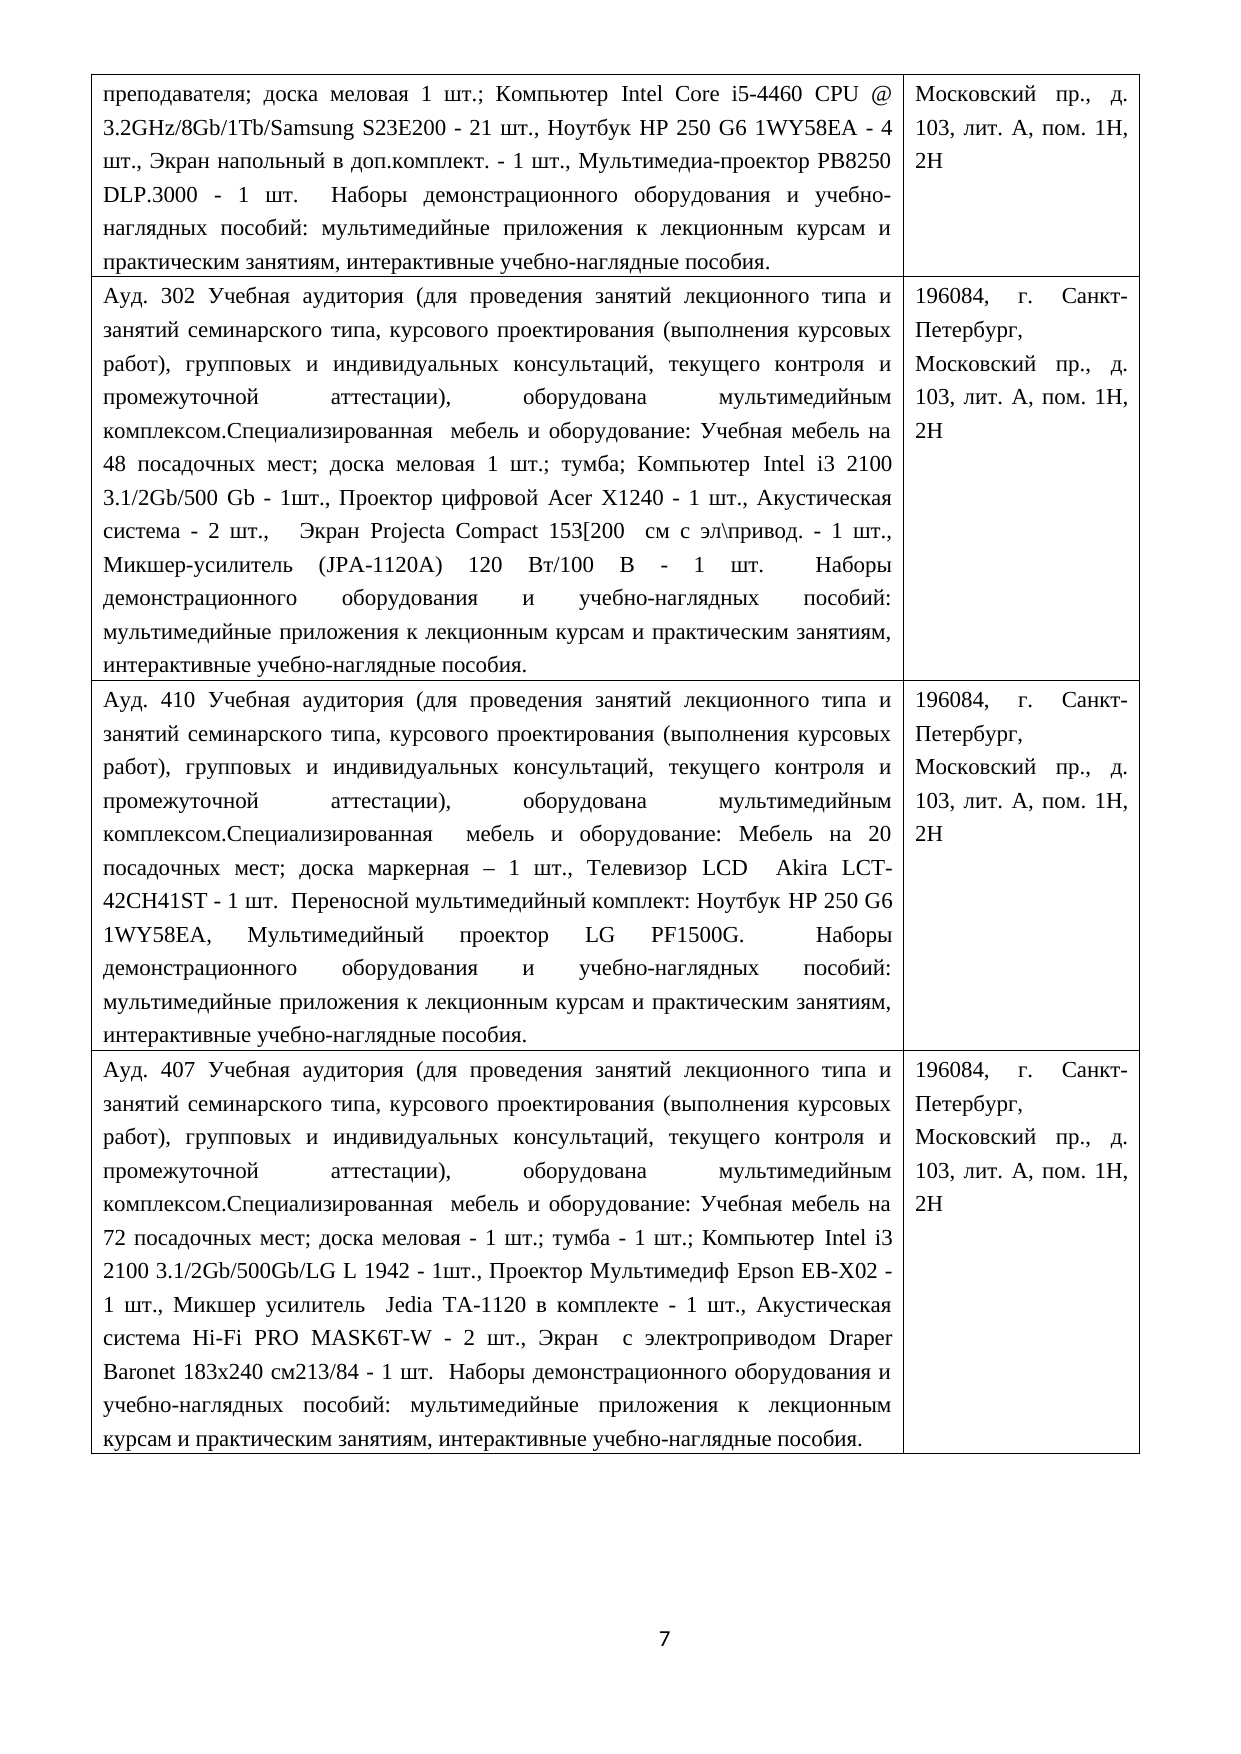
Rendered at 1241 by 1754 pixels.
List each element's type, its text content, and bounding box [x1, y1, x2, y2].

table_cell Ауд. 410 Учебная аудитория (для проведения занятий лекционного типа и занятий семинарского типа, курсового проектирования (выполнения курсовых работ), групповых и индивидуальных консультаций, текущего контроля и промежуточной аттестации), оборудована мультимедийным комплексом.Специализированная мебель и оборудование: Мебель на 20 посадочных мест; доска маркерная – 1 шт., Телевизор LCD Akira LCT-42CH41ST - 1 шт. Переносной мультимедийный комплект: Ноутбук HP 250 G6 1WY58EA, Мультимедийный проектор LG PF1500G. Наборы демонстрационного оборудования и учебно-наглядных пособий: мультимедийные приложения к лекционным курсам и практическим занятиям, интерактивные учебно-наглядные пособия. [92, 681, 903, 1050]
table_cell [904, 75, 1139, 276]
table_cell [92, 75, 903, 276]
table_cell 196084, г. Санкт-Петербург, Московский пр., д. 103, лит. А, пом. 1Н, 2Н [904, 277, 1139, 680]
table_cell 196084, г. Санкт-Петербург, Московский пр., д. 103, лит. А, пом. 1Н, 2Н [904, 1051, 1139, 1453]
table_cell Ауд. 407 Учебная аудитория (для проведения занятий лекционного типа и занятий семинарского типа, курсового проектирования (выполнения курсовых работ), групповых и индивидуальных консультаций, текущего контроля и промежуточной аттестации), оборудована мультимедийным комплексом.Специализированная мебель и оборудование: Учебная мебель на 72 посадочных мест; доска меловая - 1 шт.; тумба - 1 шт.; Компьютер Intel i3 2100 3.1/2Gb/500Gb/LG L 1942 - 1шт., Проектор Мультимедиф Epson EB-X02 - 1 шт., Микшер усилитель Jedia TA-1120 в комплекте - 1 шт., Акустическая система Hi-Fi PRO MASK6T-W - 2 шт., Экран с электроприводом Draper Baronet 183х240 см213/84 - 1 шт. Наборы демонстрационного оборудования и учебно-наглядных пособий: мультимедийные приложения к лекционным курсам и практическим занятиям, интерактивные учебно-наглядные пособия. [92, 1051, 903, 1453]
table_cell 196084, г. Санкт-Петербург, Московский пр., д. 103, лит. А, пом. 1Н, 2Н [904, 681, 1139, 1050]
table_cell Ауд. 302 Учебная аудитория (для проведения занятий лекционного типа и занятий семинарского типа, курсового проектирования (выполнения курсовых работ), групповых и индивидуальных консультаций, текущего контроля и промежуточной аттестации), оборудована мультимедийным комплексом.Специализированная мебель и оборудование: Учебная мебель на 48 посадочных мест; доска меловая 1 шт.; тумба; Компьютер Intel i3 2100 3.1/2Gb/500 Gb - 1шт., Проектор цифровой Acer X1240 - 1 шт., Акустическая система - 2 шт., Экран Projecta Compact 153[200 см с эл\привод. - 1 шт., Микшер-усилитель (JPA-1120A) 120 Вт/100 В - 1 шт. Наборы демонстрационного оборудования и учебно-наглядных пособий: мультимедийные приложения к лекционным курсам и практическим занятиям, интерактивные учебно-наглядные пособия. [92, 277, 903, 680]
